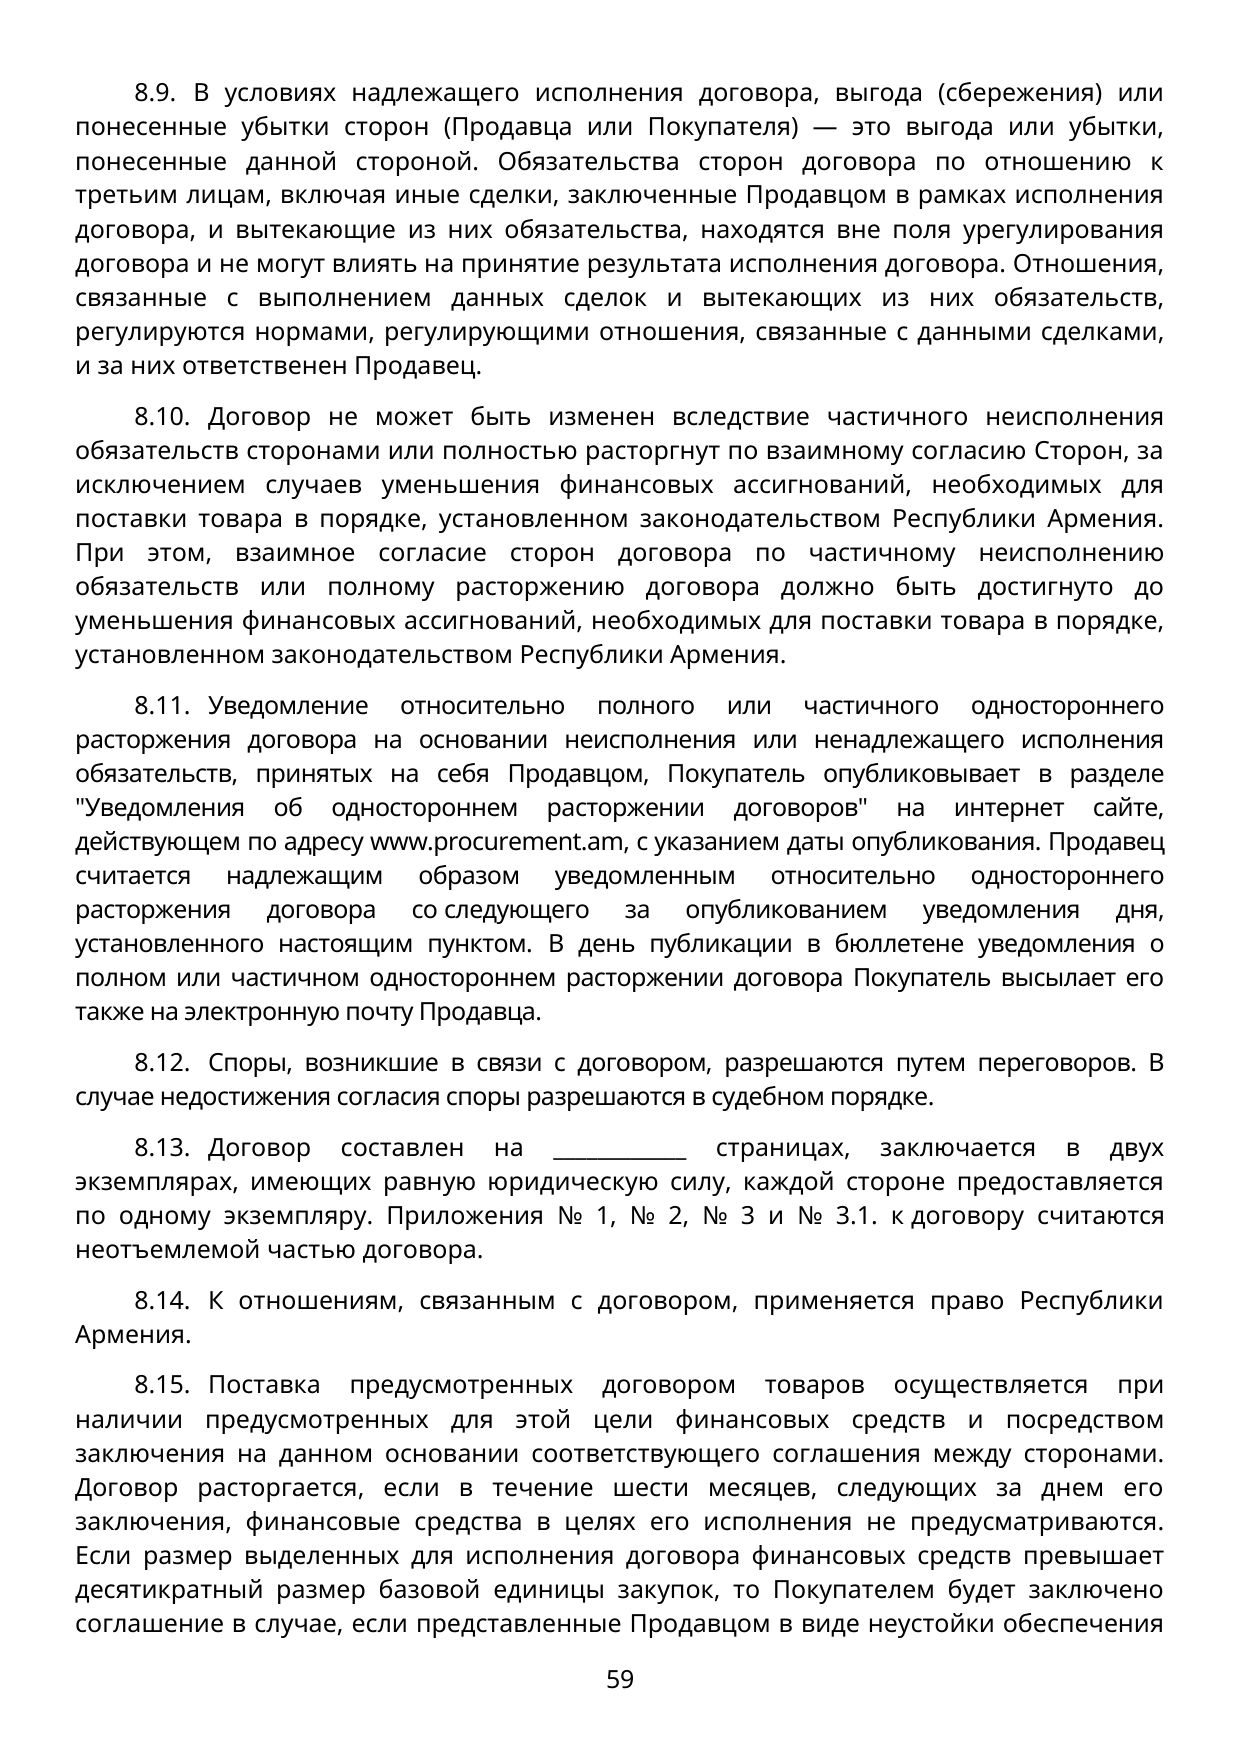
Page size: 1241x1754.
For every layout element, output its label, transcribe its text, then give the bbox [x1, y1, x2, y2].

text 8.13. Договор составлен на ____________ страницах, заключается в двух экземплярах, имеющих равную юридическую силу, каждой стороне предоставляется по одному экземпляру. Приложения № 1, № 2, № 3 и № 3.1. к договору считаются неотъемлемой частью договора. [75, 1129, 1165, 1266]
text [75, 1367, 1165, 1640]
text 8.12. Споры, возникшие в связи с договором, разрешаются путем переговоров. В случае недостижения согласия споры разрешаются в судебном порядке. [75, 1045, 1165, 1113]
text 8.10. Договор не может быть изменен вследствие частичного неисполнения обязательств сторонами или полностью расторгнут по взаимному согласию Сторон, за исключением случаев уменьшения финансовых ассигнований, необходимых для поставки товара в порядке, установленном законодательством Республики Армения. При этом, взаимное согласие сторон договора по частичному неисполнению обязательств или полному расторжению договора должно быть достигнуто до уменьшения финансовых ассигнований, необходимых для поставки товара в порядке, установленном законодательством Республики Армения. [75, 398, 1165, 671]
text 8.9. В условиях надлежащего исполнения договора, выгода (сбережения) или понесенные убытки сторон (Продавца или Покупателя) — это выгода или убытки, понесенные данной стороной. Обязательства сторон договора по отношению к третьим лицам, включая иные сделки, заключенные Продавцом в рамках исполнения договора, и вытекающие из них обязательства, находятся вне поля урегулирования договора и не могут влиять на принятие результата исполнения договора. Отношения, связанные с выполнением данных сделок и вытекающих из них обязательств, регулируются нормами, регулирующими отношения, связанные с данными сделками, и за них ответственен Продавец. [75, 75, 1165, 382]
text 8.14. К отношениям, связанным с договором, применяется право Республики Армения. [75, 1282, 1165, 1351]
text 8.11. Уведомление относительно полного или частичного одностороннего расторжения договора на основании неисполнения или ненадлежащего исполнения обязательств, принятых на себя Продавцом, Покупатель опубликовывает в разделе "Уведомления об одностороннем расторжении договоров" на интернет сайте, действующем по адресу www.procurement.am, с указанием даты опубликования. Продавец считается надлежащим образом уведомленным относительно одностороннего расторжения договора со следующего за опубликованием уведомления дня, установленного настоящим пунктом. В день публикации в бюллетене уведомления о полном или частичном одностороннем расторжении договора Покупатель высылает его также на электронную почту Продавца. [75, 687, 1165, 1028]
